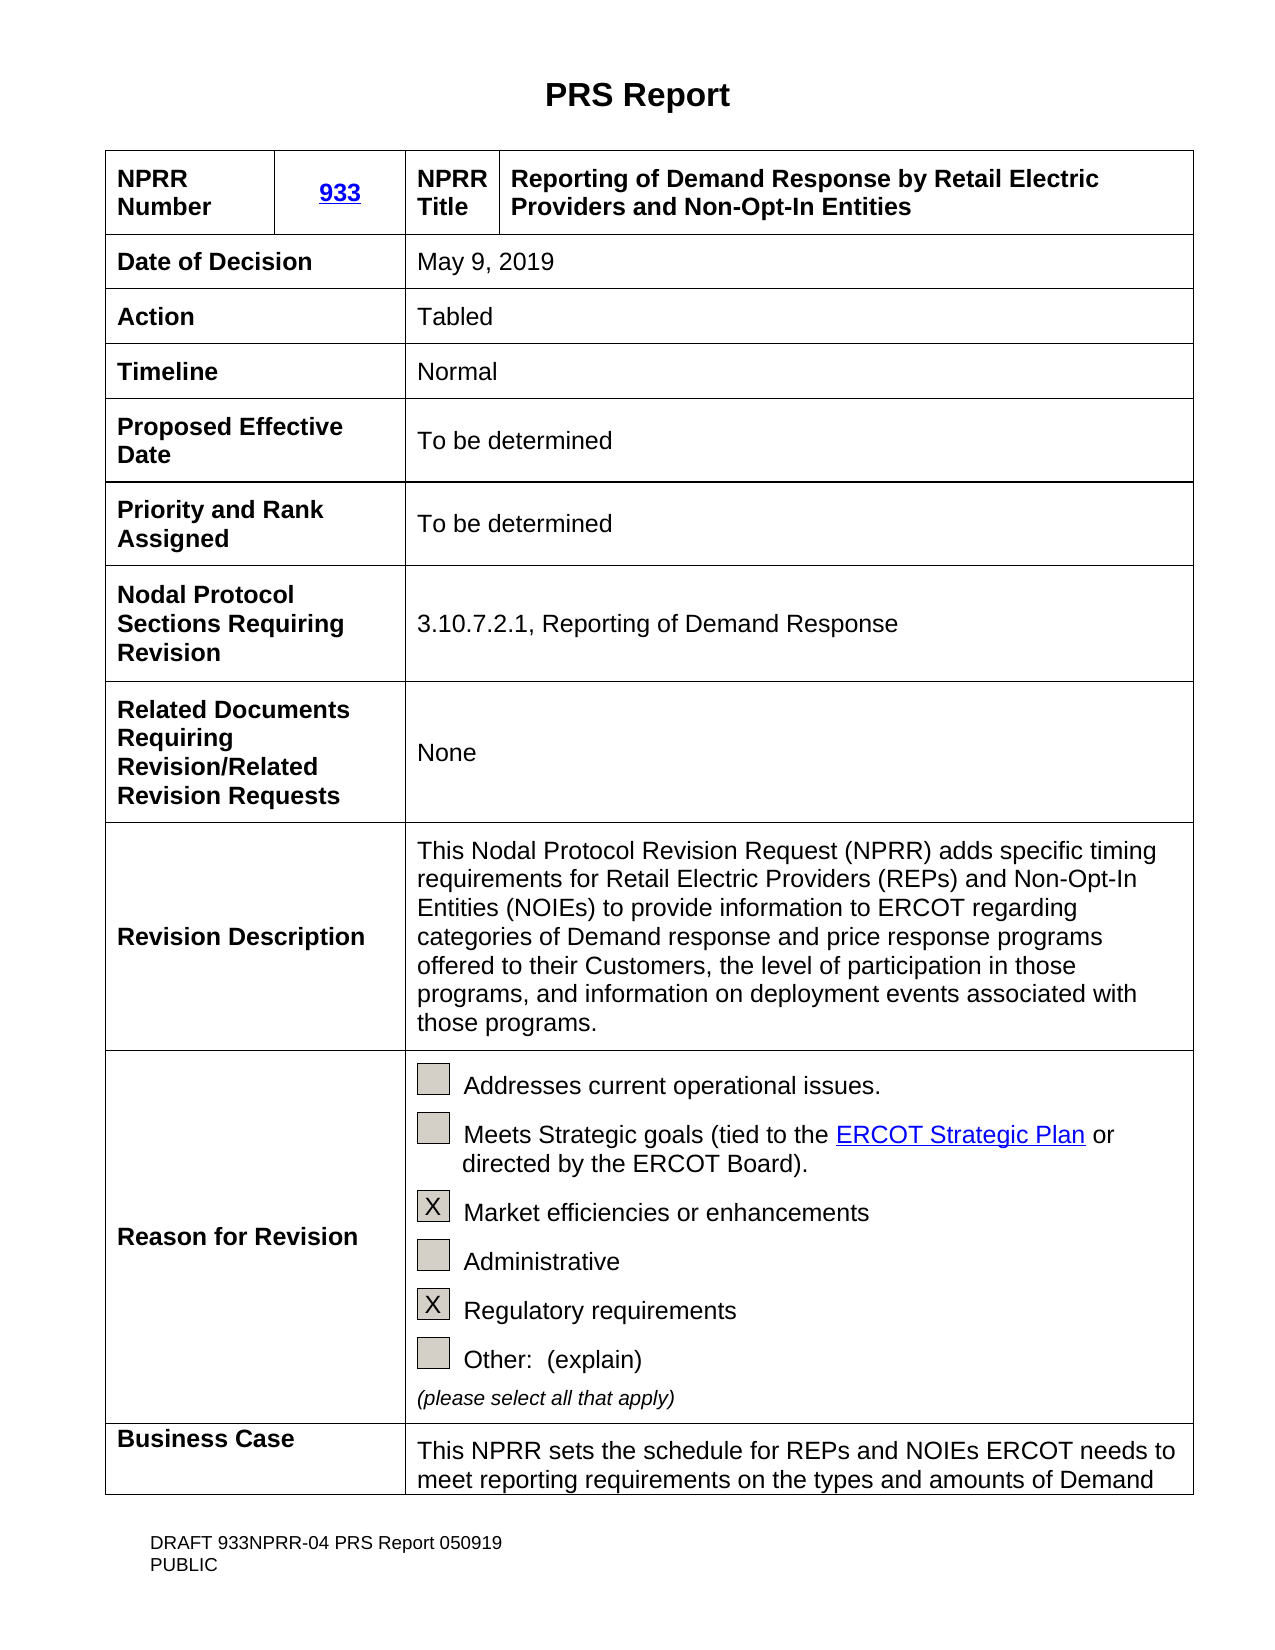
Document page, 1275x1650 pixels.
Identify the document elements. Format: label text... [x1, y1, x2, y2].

table_cell Nodal Protocol Sections Requiring Revision [106, 566, 405, 681]
table_header 933 [275, 151, 405, 233]
table_cell Related Documents Requiring Revision/Related Revision Requests [106, 682, 405, 822]
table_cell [406, 1424, 1193, 1494]
table_cell To be determined [406, 483, 1193, 565]
table_cell Action [106, 289, 405, 343]
table_cell Priority and Rank Assigned [106, 483, 405, 565]
table_cell Timeline [106, 344, 405, 398]
table_header NPRR Title [406, 151, 499, 233]
table_cell To be determined [406, 399, 1193, 481]
table_cell None [406, 682, 1193, 822]
table_cell This Nodal Protocol Revision Request (NPRR) adds specific timing requirements for Retail Electric Providers (REPs) and Non-Opt-In Entities (NOIEs) to provide information to ERCOT regarding categories of Demand response and price response programs offered to their Customers, the level of participation in those programs, and information on deployment events associated with those programs. [406, 823, 1193, 1049]
table_cell Reason for Revision [106, 1051, 405, 1423]
table_cell Date of Decision [106, 235, 405, 288]
table_cell Revision Description [106, 823, 405, 1049]
table_cell 3.10.7.2.1, Reporting of Demand Response [406, 566, 1193, 681]
table_cell May 9, 2019 [406, 235, 1193, 288]
table_cell Proposed Effective Date [106, 399, 405, 481]
table_cell Normal [406, 344, 1193, 398]
table_header Reporting of Demand Response by Retail Electric Providers and Non-Opt-In Entities [500, 151, 1193, 233]
table_header NPRR Number [106, 151, 274, 233]
table_cell Tabled [406, 289, 1193, 343]
table_cell Business Case [106, 1424, 405, 1494]
table_cell Addresses current operational issues. Meets Strategic goals (tied to the ERCOT Strategic Plan or directed by the ERCOT Board). Market efficiencies or enhancements Administrative Regulatory requirements Other: (explain) (please select all that apply) [406, 1051, 1193, 1423]
